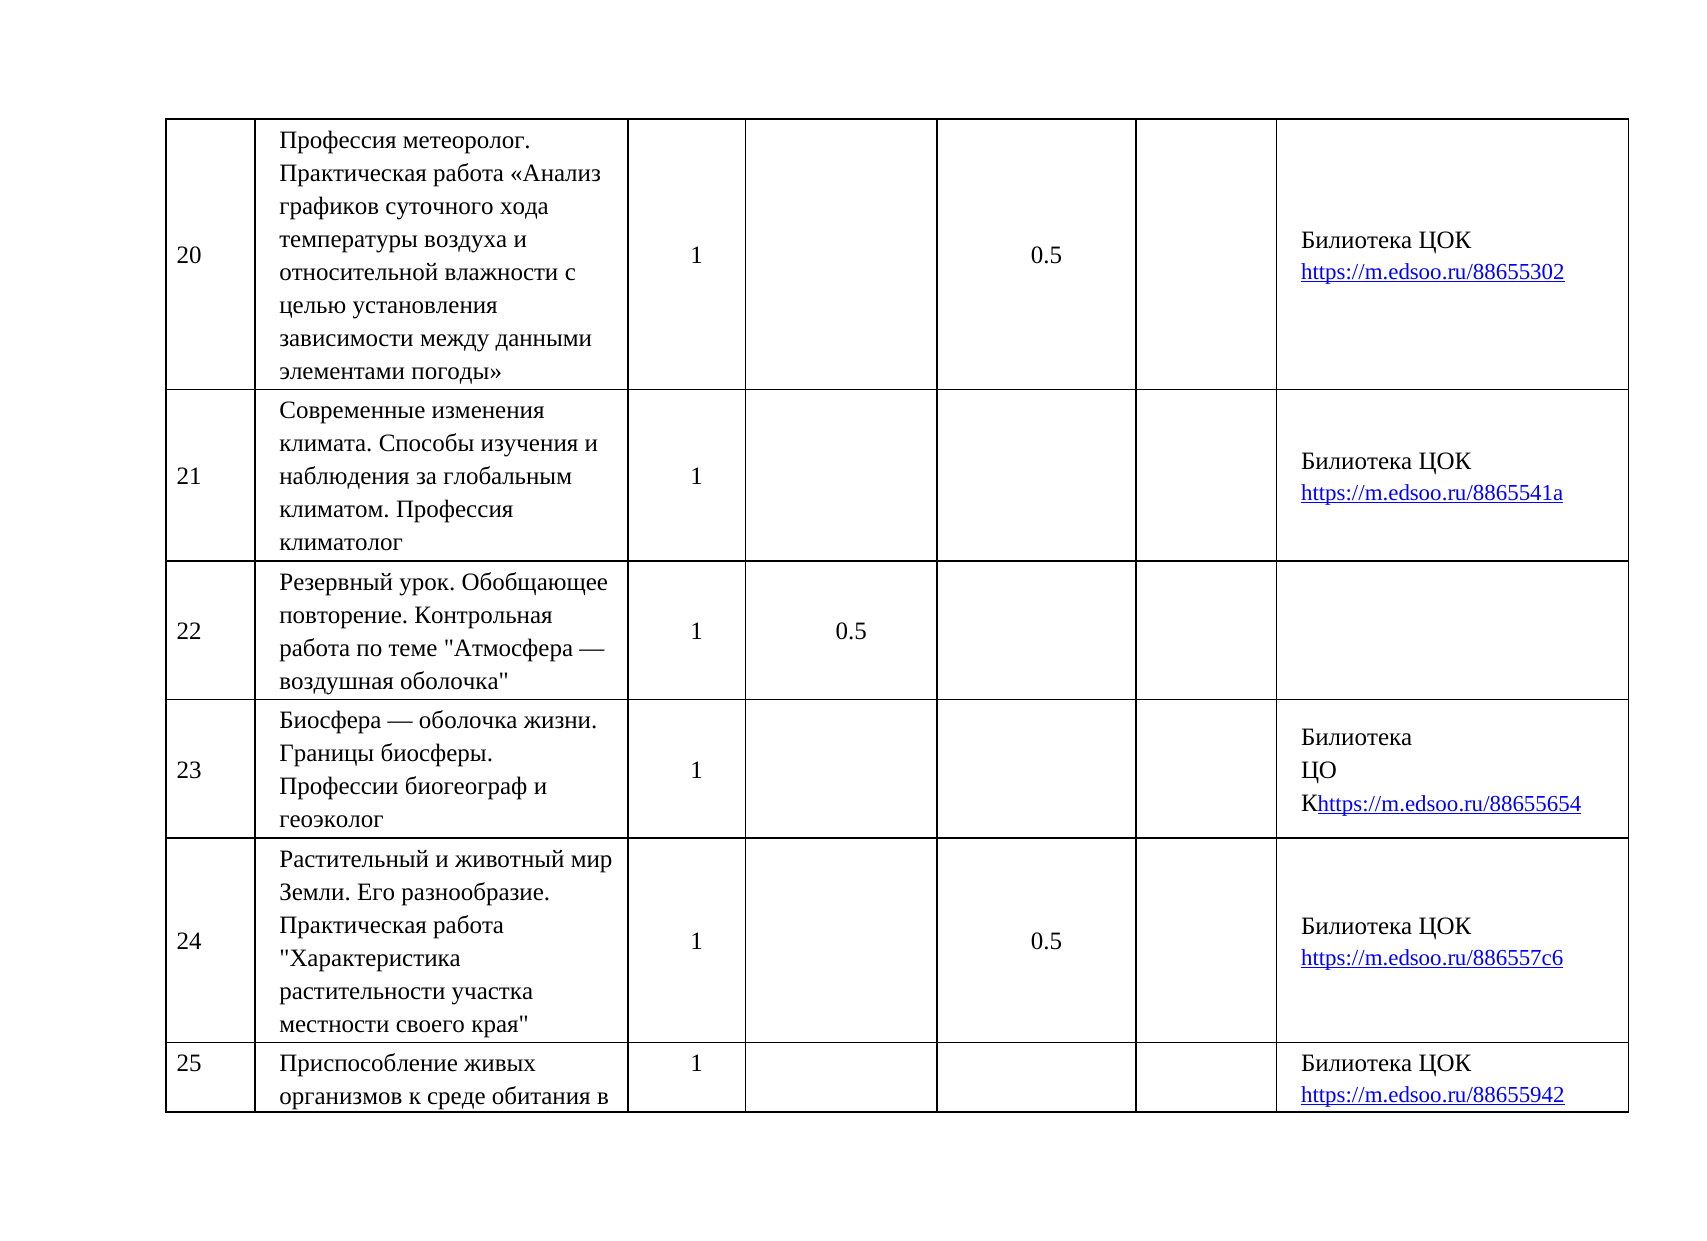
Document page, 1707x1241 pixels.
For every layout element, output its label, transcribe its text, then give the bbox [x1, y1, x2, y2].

table_cell 24 [167, 839, 254, 1041]
table_cell [1277, 562, 1628, 698]
table_cell 22 [167, 562, 254, 698]
table_cell Биосфера — оболочка жизни. Границы биосферы. Профессии биогеограф и геоэколог [256, 700, 627, 837]
table_cell [746, 390, 936, 560]
table_cell [1137, 700, 1276, 837]
table_cell 21 [167, 390, 254, 560]
table_cell [746, 839, 936, 1041]
table_cell 25 [167, 1043, 254, 1111]
table_cell 1 [629, 120, 745, 389]
table_cell [746, 120, 936, 389]
table_cell Резервный урок. Обобщающее повторение. Контрольная работа по теме "Атмосфера — воздушная оболочка" [256, 562, 627, 698]
table_cell [1137, 562, 1276, 698]
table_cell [256, 1043, 627, 1111]
table_cell [938, 390, 1135, 560]
table_cell 0.5 [938, 120, 1135, 389]
table_cell [938, 700, 1135, 837]
table_cell 0.5 [938, 839, 1135, 1041]
table_cell 1 [629, 390, 745, 560]
table_cell 1 [629, 839, 745, 1041]
table_cell Растительный и животный мир Земли. Его разнообразие. Практическая работа "Характеристика растительности участка местности своего края" [256, 839, 627, 1041]
table_cell 1 [629, 1043, 745, 1111]
table_cell [1137, 120, 1276, 389]
table_cell Билиотека ЦОК https://m.edsoo.ru/886557c6 [1277, 839, 1628, 1041]
table_cell 20 [167, 120, 254, 389]
table_cell [938, 1043, 1135, 1111]
table_cell [746, 1043, 936, 1111]
table_cell 1 [629, 700, 745, 837]
table_cell Билиотека ЦОК https://m.edsoo.ru/88655302 [1277, 120, 1628, 389]
table_cell Профессия метеоролог. Практическая работа «Анализ графиков суточного хода температуры воздуха и относительной влажности с целью установления зависимости между данными элементами погоды» [256, 120, 627, 389]
table_cell 0.5 [746, 562, 936, 698]
table_cell [938, 562, 1135, 698]
table_cell Билиотека ЦОК https://m.edsoo.ru/8865541a [1277, 390, 1628, 560]
table_cell Билиотека ЦОКhttps://m.edsoo.ru/88655654 [1277, 700, 1628, 837]
table_cell 1 [629, 562, 745, 698]
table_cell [1277, 1043, 1628, 1111]
table_cell [1137, 839, 1276, 1041]
table_cell [1137, 390, 1276, 560]
table_cell 23 [167, 700, 254, 837]
table_cell [746, 700, 936, 837]
table_cell Современные изменения климата. Способы изучения и наблюдения за глобальным климатом. Профессия климатолог [256, 390, 627, 560]
table_cell [1137, 1043, 1276, 1111]
